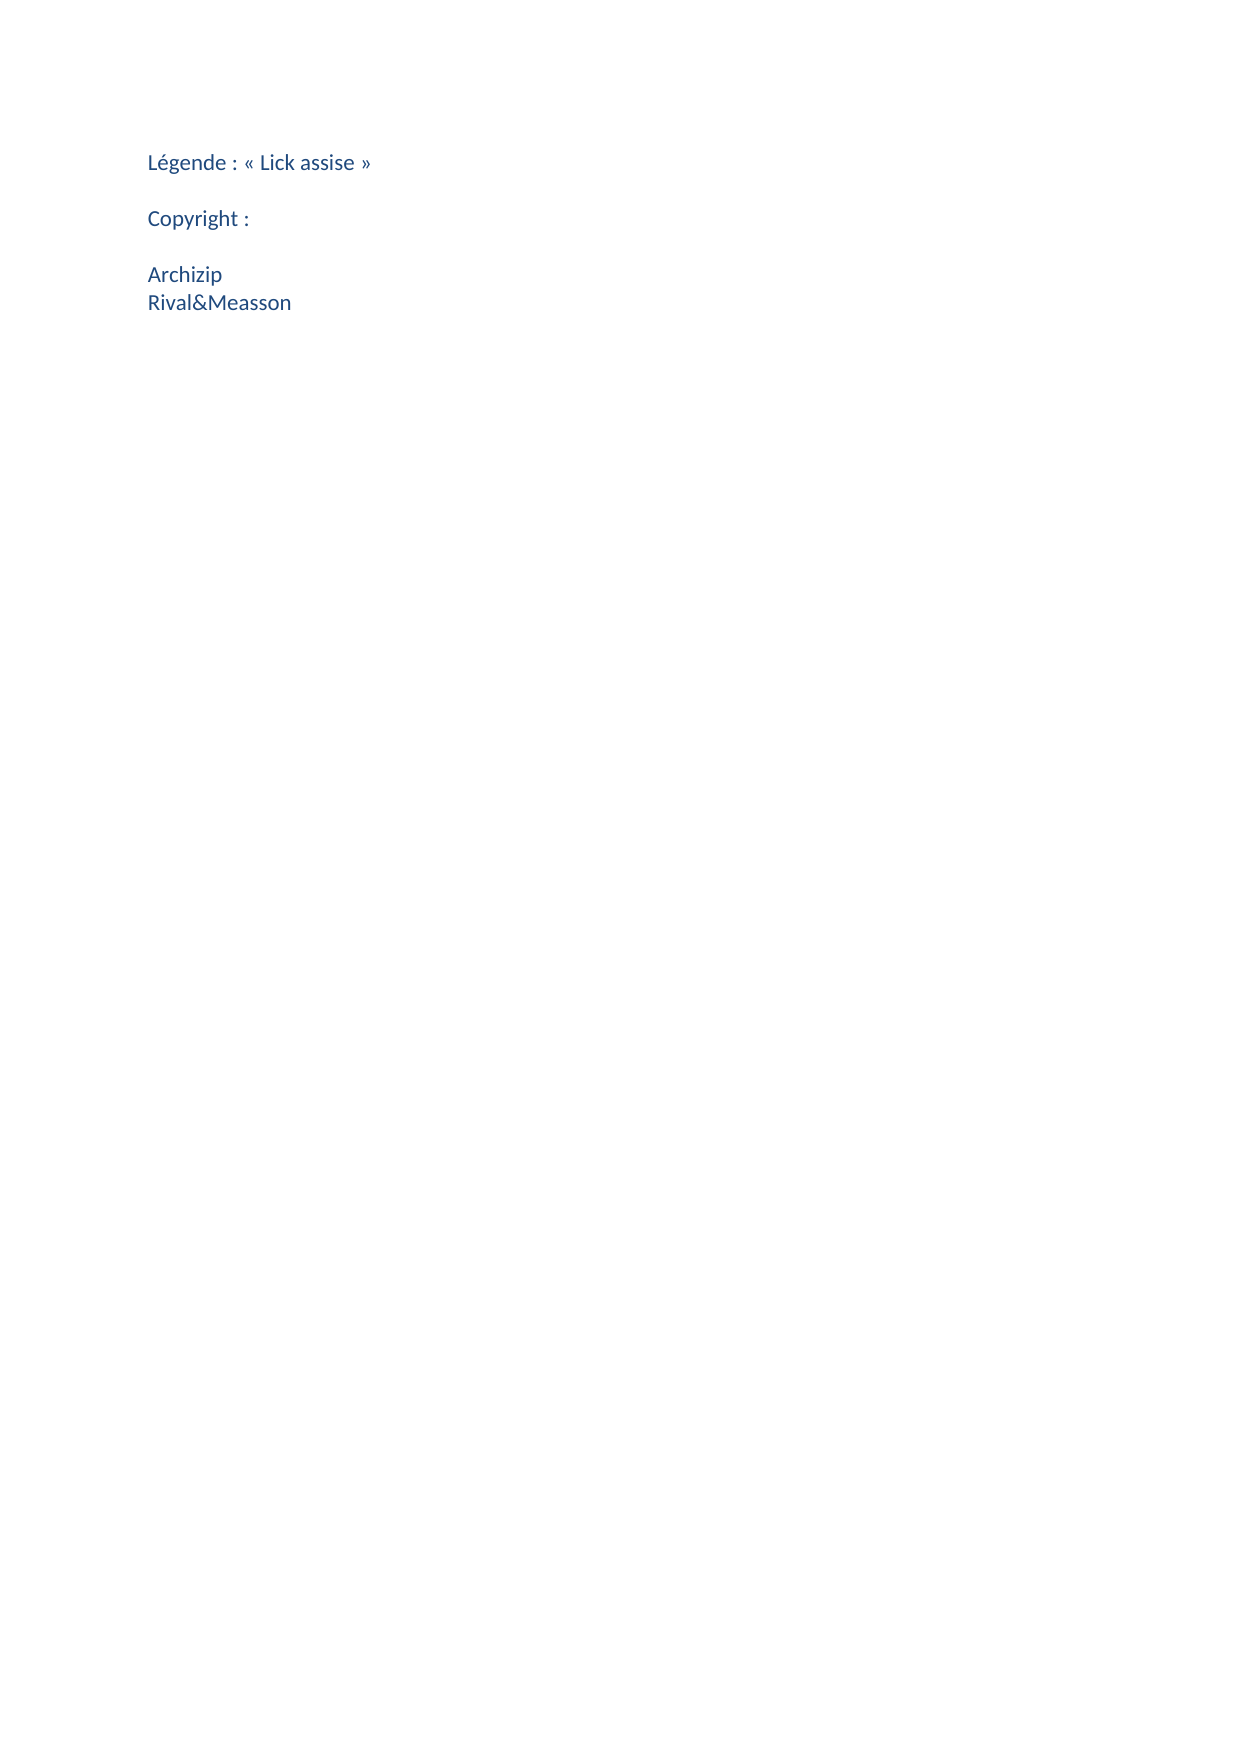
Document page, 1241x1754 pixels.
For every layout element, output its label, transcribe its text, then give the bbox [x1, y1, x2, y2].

text Archizip [148, 260, 1093, 288]
text Légende : « Lick assise » [148, 148, 1093, 176]
text Copyright : [148, 204, 1093, 232]
text Rival&Measson [148, 288, 1093, 316]
